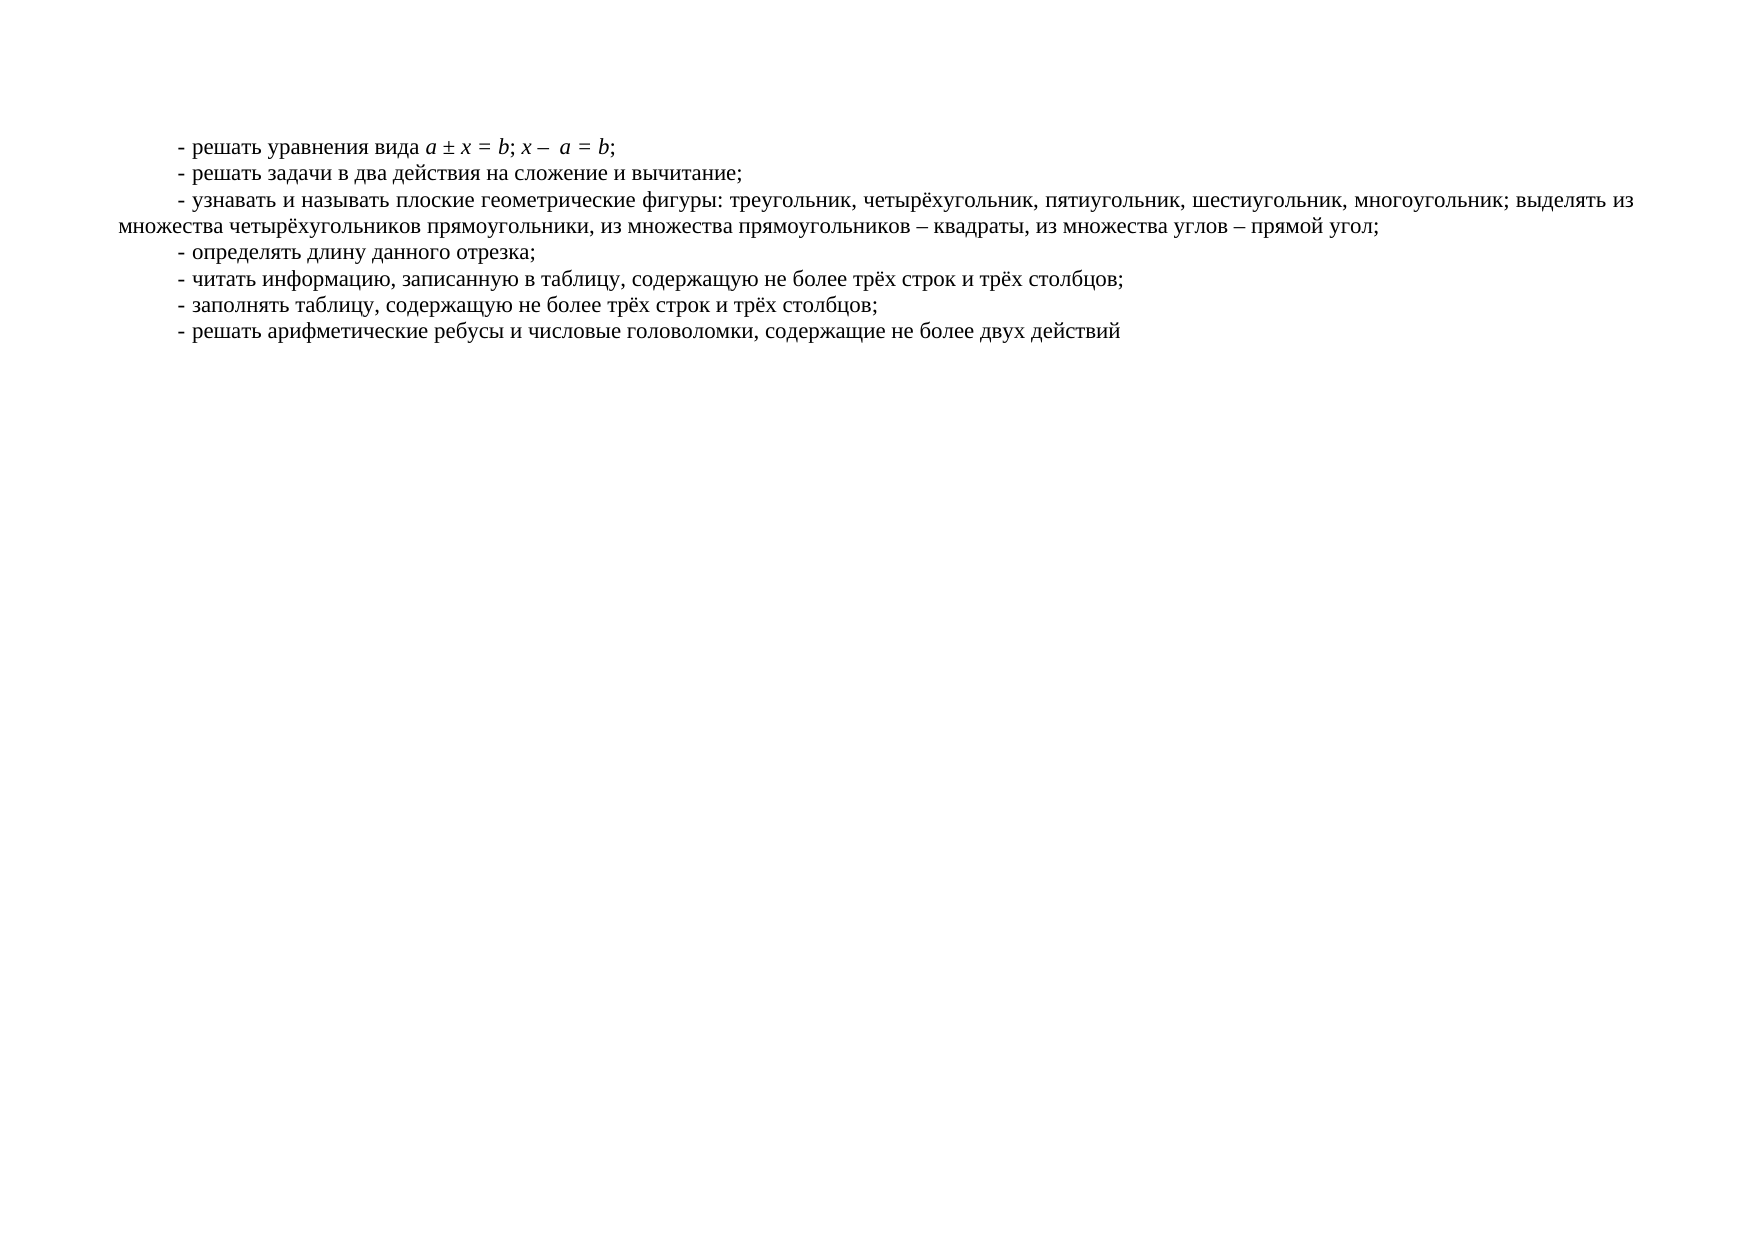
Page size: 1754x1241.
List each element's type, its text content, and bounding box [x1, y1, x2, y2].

list читать информацию, записанную в таблицу, содержащую не более трёх строк и трёх столбцов; [118, 265, 1636, 291]
list определять длину данного отрезка; [118, 238, 1636, 265]
list узнавать и называть плоские геометрические фигуры: треугольник, четырёхугольник, пятиугольник, шестиугольник, многоугольник; выделять из множества четырёхугольников прямоугольники, из множества прямоугольников – квадраты, из множества углов – прямой угол; [118, 186, 1636, 238]
list решать арифметические ребусы и числовые головоломки, содержащие не более двух действий [118, 317, 1636, 344]
list заполнять таблицу, содержащую не более трёх строк и трёх столбцов; [118, 291, 1636, 317]
list решать задачи в два действия на сложение и вычитание; [118, 159, 1636, 186]
list решать уравнения вида а ± х = b; х – а = b; [118, 133, 1636, 159]
